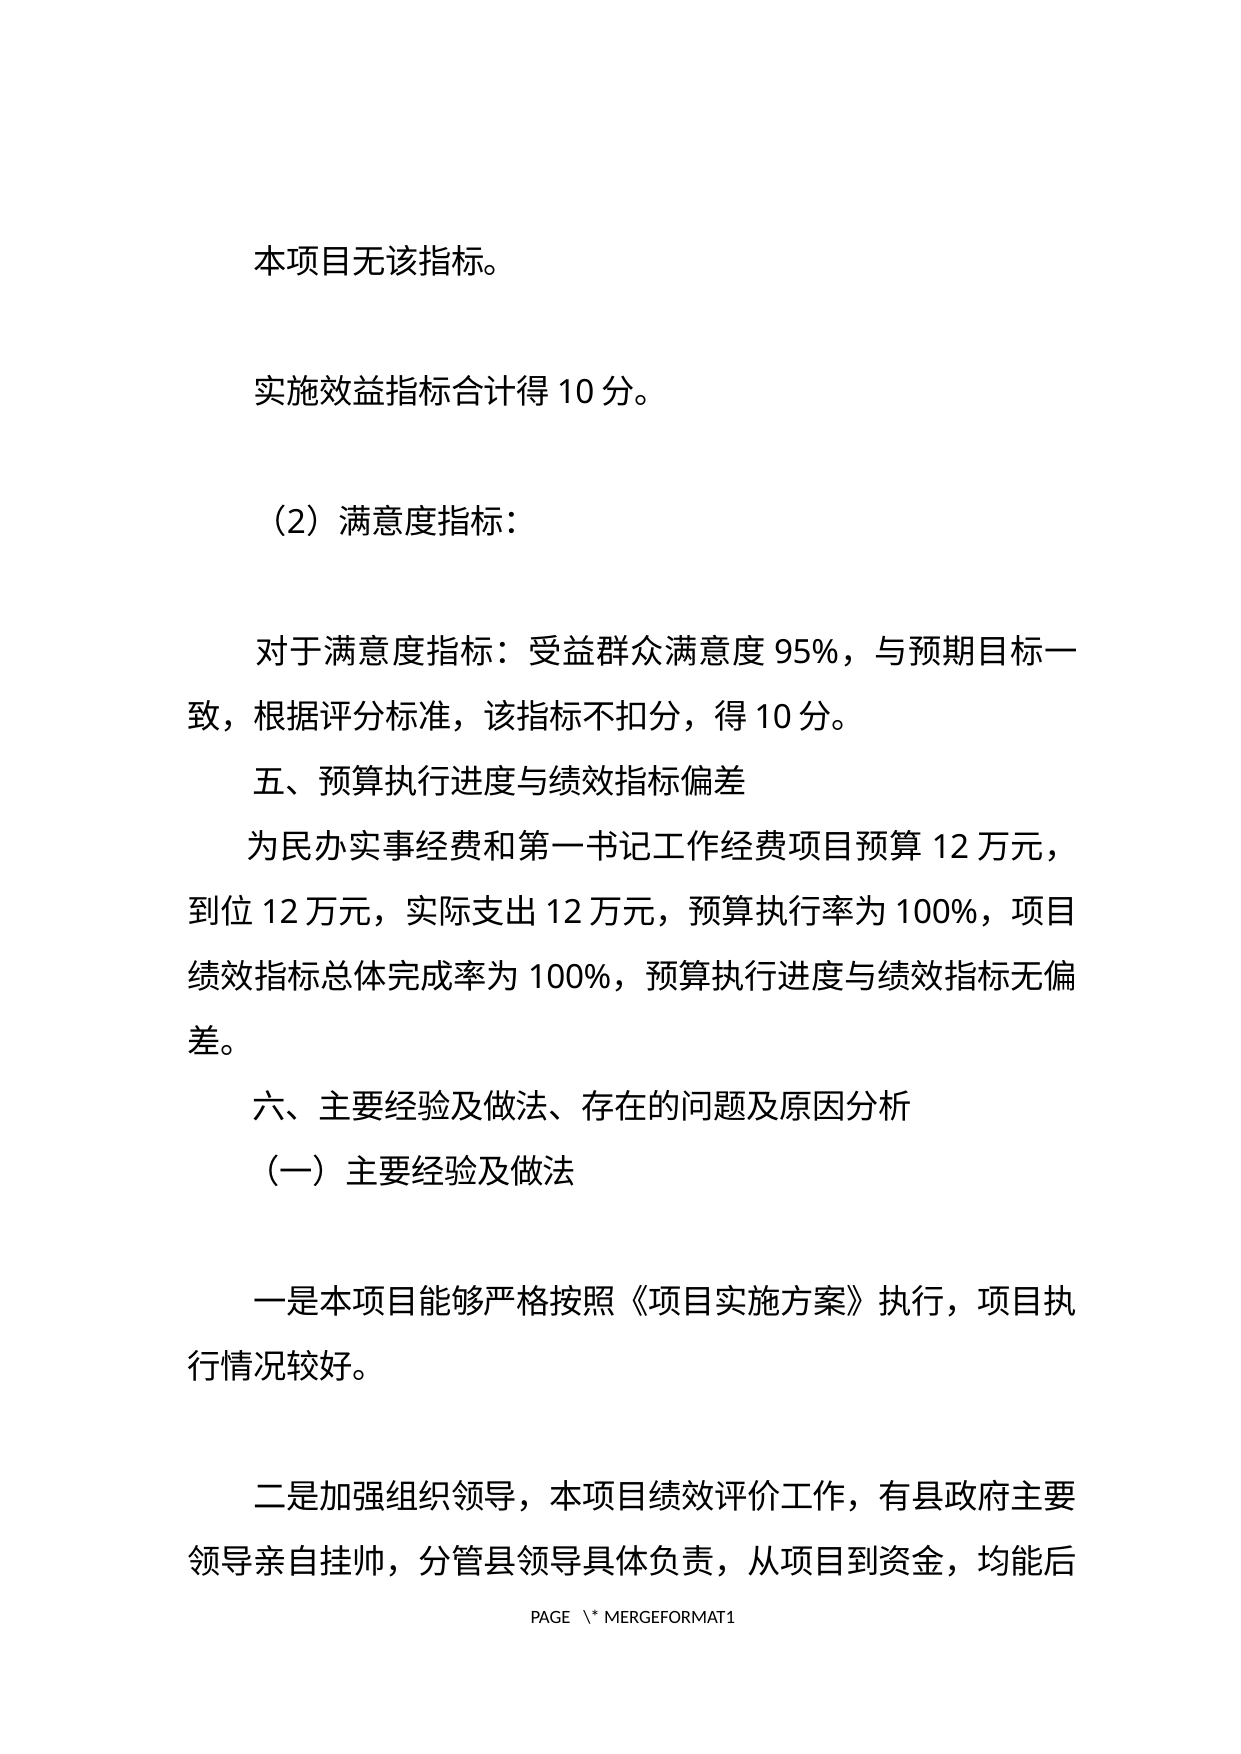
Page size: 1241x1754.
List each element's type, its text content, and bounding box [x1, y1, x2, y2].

text 五、预算执行进度与绩效指标偏差 [187, 747, 1078, 812]
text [187, 162, 1078, 747]
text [187, 1137, 1078, 1592]
text 六、主要经验及做法、存在的问题及原因分析 [187, 1072, 1078, 1137]
text 为民办实事经费和第一书记工作经费项目预算12万元，到位12万元，实际支出12万元，预算执行率为100%，项目绩效指标总体完成率为100%，预算执行进度与绩效指标无偏差。 [187, 812, 1078, 1072]
